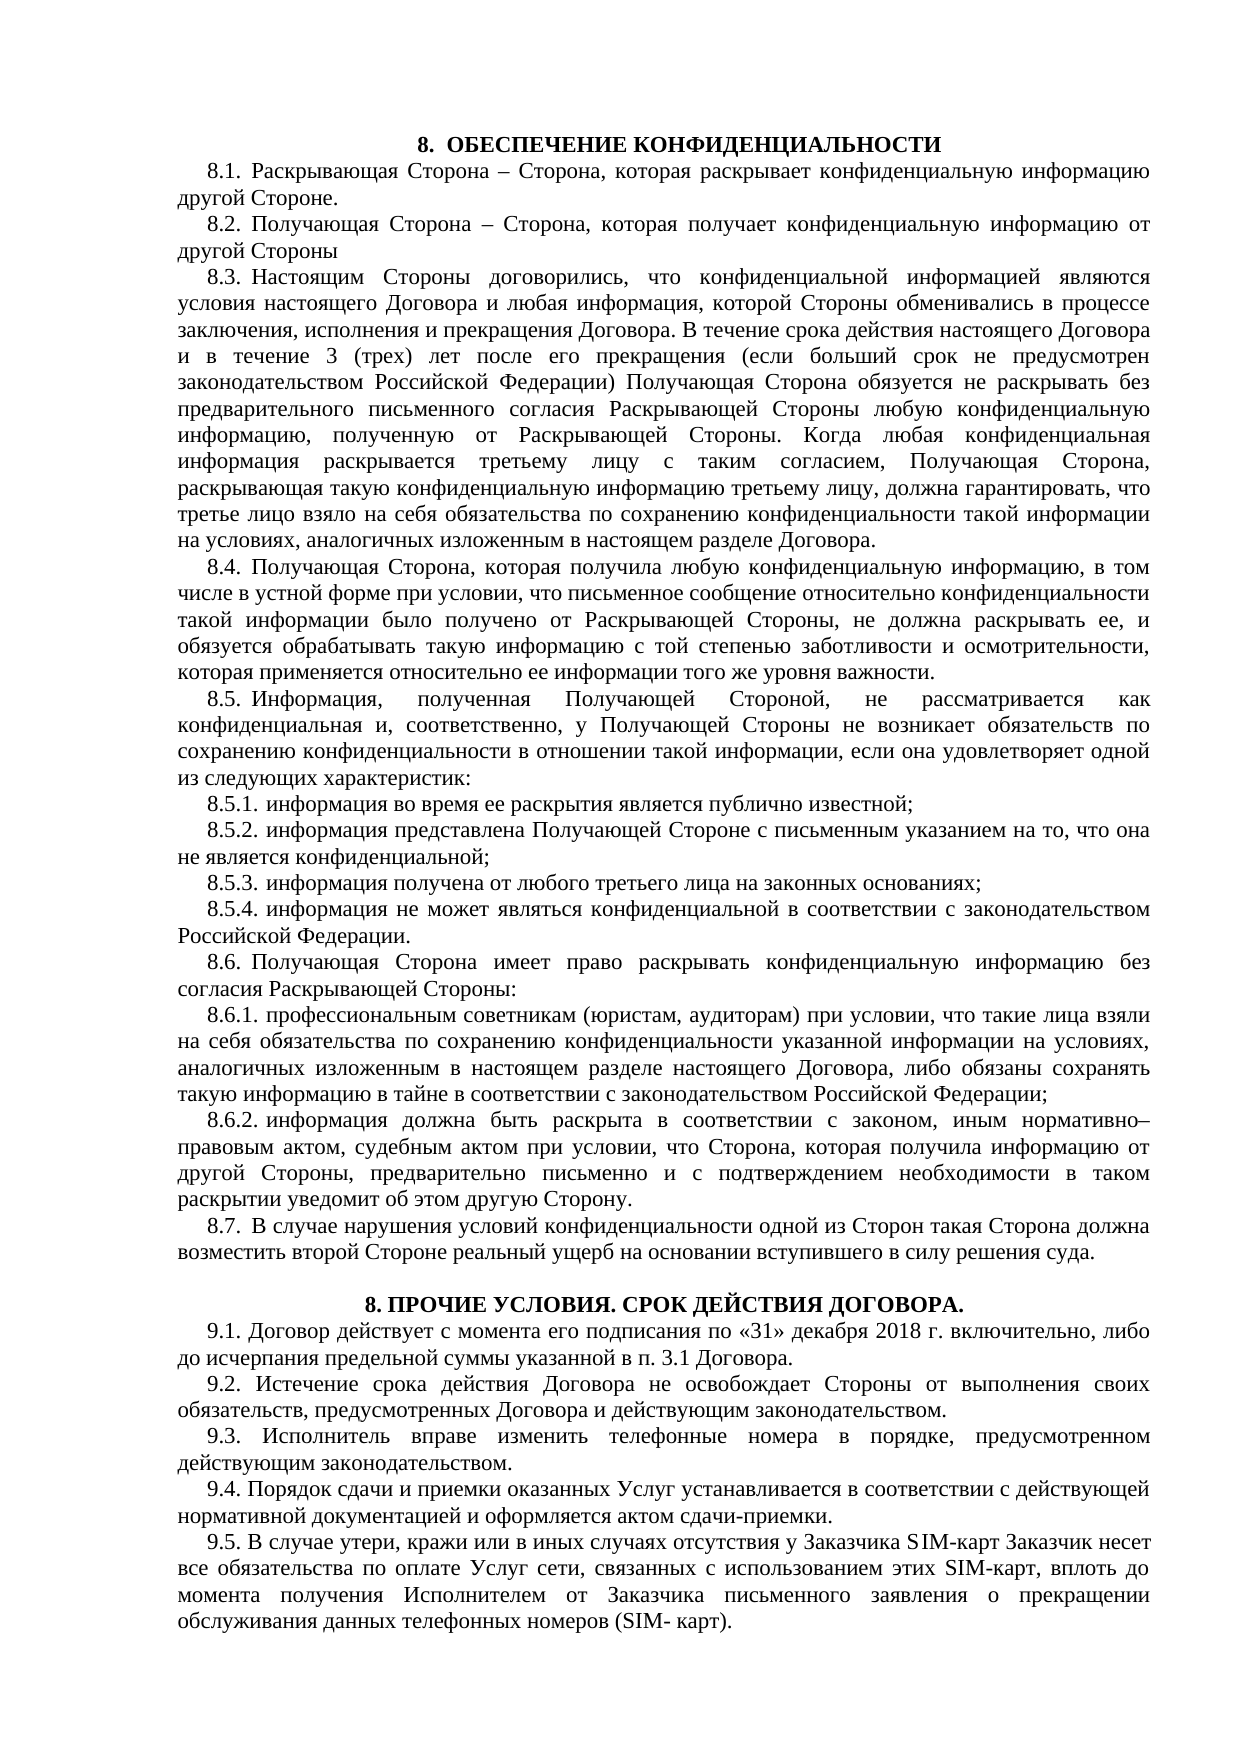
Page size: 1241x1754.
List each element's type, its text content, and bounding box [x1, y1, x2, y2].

text 8.5.3. информация получена от любого третьего лица на законных основаниях; [177, 869, 1152, 896]
text 9.5. В случае утери, кражи или в иных случаях отсутствия у Заказчика SIM-карт Заказчик несет все обязательства по оплате Услуг сети, связанных с использованием этих SIM-карт, вплоть до момента получения Исполнителем от Заказчика письменного заявления о прекращении обслуживания данных телефонных номеров (SIM- карт). [177, 1528, 1152, 1633]
text 9.1. Договор действует с момента его подписания по «31» декабря 2018 г. включительно, либо до исчерпания предельной суммы указанной в п. 3.1 Договора. [177, 1317, 1152, 1370]
text 8.1. Раскрывающая Сторона – Сторона, которая раскрывает конфиденциальную информацию другой Стороне. [177, 158, 1152, 210]
text 8.2. Получающая Сторона – Сторона, которая получает конфиденциальную информацию от другой Стороны [177, 210, 1152, 263]
text 8.5.1. информация во время ее раскрытия является публично известной; [177, 790, 1152, 816]
text 8.6.2. информация должна быть раскрыта в соответствии с законом, иным нормативно–правовым актом, судебным актом при условии, что Сторона, которая получила информацию от другой Стороны, предварительно письменно и с подтверждением необходимости в таком раскрытии уведомит об этом другую Сторону. [177, 1106, 1152, 1212]
text 8.6.1. профессиональным советникам (юристам, аудиторам) при условии, что такие лица взяли на себя обязательства по сохранению конфиденциальности указанной информации на условиях, аналогичных изложенным в настоящем разделе настоящего Договора, либо обязаны сохранять такую информацию в тайне в соответствии с законодательством Российской Федерации; [177, 1001, 1152, 1106]
text 8.5. Информация, полученная Получающей Стороной, не рассматривается как конфиденциальная и, соответственно, у Получающей Стороны не возникает обязательств по сохранению конфиденциальности в отношении такой информации, если она удовлетворяет одной из следующих характеристик: [177, 685, 1152, 790]
text 9.3. Исполнитель вправе изменить телефонные номера в порядке, предусмотренном действующим законодательством. [177, 1423, 1152, 1475]
text 8.7. В случае нарушения условий конфиденциальности одной из Сторон такая Сторона должна возместить второй Стороне реальный ущерб на основании вступившего в силу решения суда. [177, 1212, 1152, 1264]
text 8.3. Настоящим Стороны договорились, что конфиденциальной информацией являются условия настоящего Договора и любая информация, которой Стороны обменивались в процессе заключения, исполнения и прекращения Договора. В течение срока действия настоящего Договора и в течение 3 (трех) лет после его прекращения (если больший срок не предусмотрен законодательством Российской Федерации) Получающая Сторона обязуется не раскрывать без предварительного письменного согласия Раскрывающей Стороны любую конфиденциальную информацию, полученную от Раскрывающей Стороны. Когда любая конфиденциальная информация раскрывается третьему лицу с таким согласием, Получающая Сторона, раскрывающая такую конфиденциальную информацию третьему лицу, должна гарантировать, что третье лицо взяло на себя обязательства по сохранению конфиденциальности такой информации на условиях, аналогичных изложенным в настоящем разделе Договора. [177, 263, 1152, 553]
text 9.2. Истечение срока действия Договора не освобождает Стороны от выполнения своих обязательств, предусмотренных Договора и действующим законодательством. [177, 1370, 1152, 1423]
text 9.4. Порядок сдачи и приемки оказанных Услуг устанавливается в соответствии с действующей нормативной документацией и оформляется актом сдачи-приемки. [177, 1475, 1152, 1528]
text 8.5.2. информация представлена Получающей Стороне с письменным указанием на то, что она не является конфиденциальной; [177, 816, 1152, 869]
text 8. ПРОЧИЕ УСЛОВИЯ. СРОК ДЕЙСТВИЯ ДОГОВОРА. [177, 1291, 1152, 1317]
text 8.5.4. информация не может являться конфиденциальной в соответствии с законодательством Российской Федерации. [177, 896, 1152, 948]
text 8.4. Получающая Сторона, которая получила любую конфиденциальную информацию, в том числе в устной форме при условии, что письменное сообщение относительно конфиденциальности такой информации было получено от Раскрывающей Стороны, не должна раскрывать ее, и обязуется обрабатывать такую информацию с той степенью заботливости и осмотрительности, которая применяется относительно ее информации того же уровня важности. [177, 553, 1152, 685]
text 8.6. Получающая Сторона имеет право раскрывать конфиденциальную информацию без согласия Раскрывающей Стороны: [177, 948, 1152, 1001]
text 8. ОБЕСПЕЧЕНИЕ КОНФИДЕНЦИАЛЬНОСТИ [177, 131, 1152, 158]
